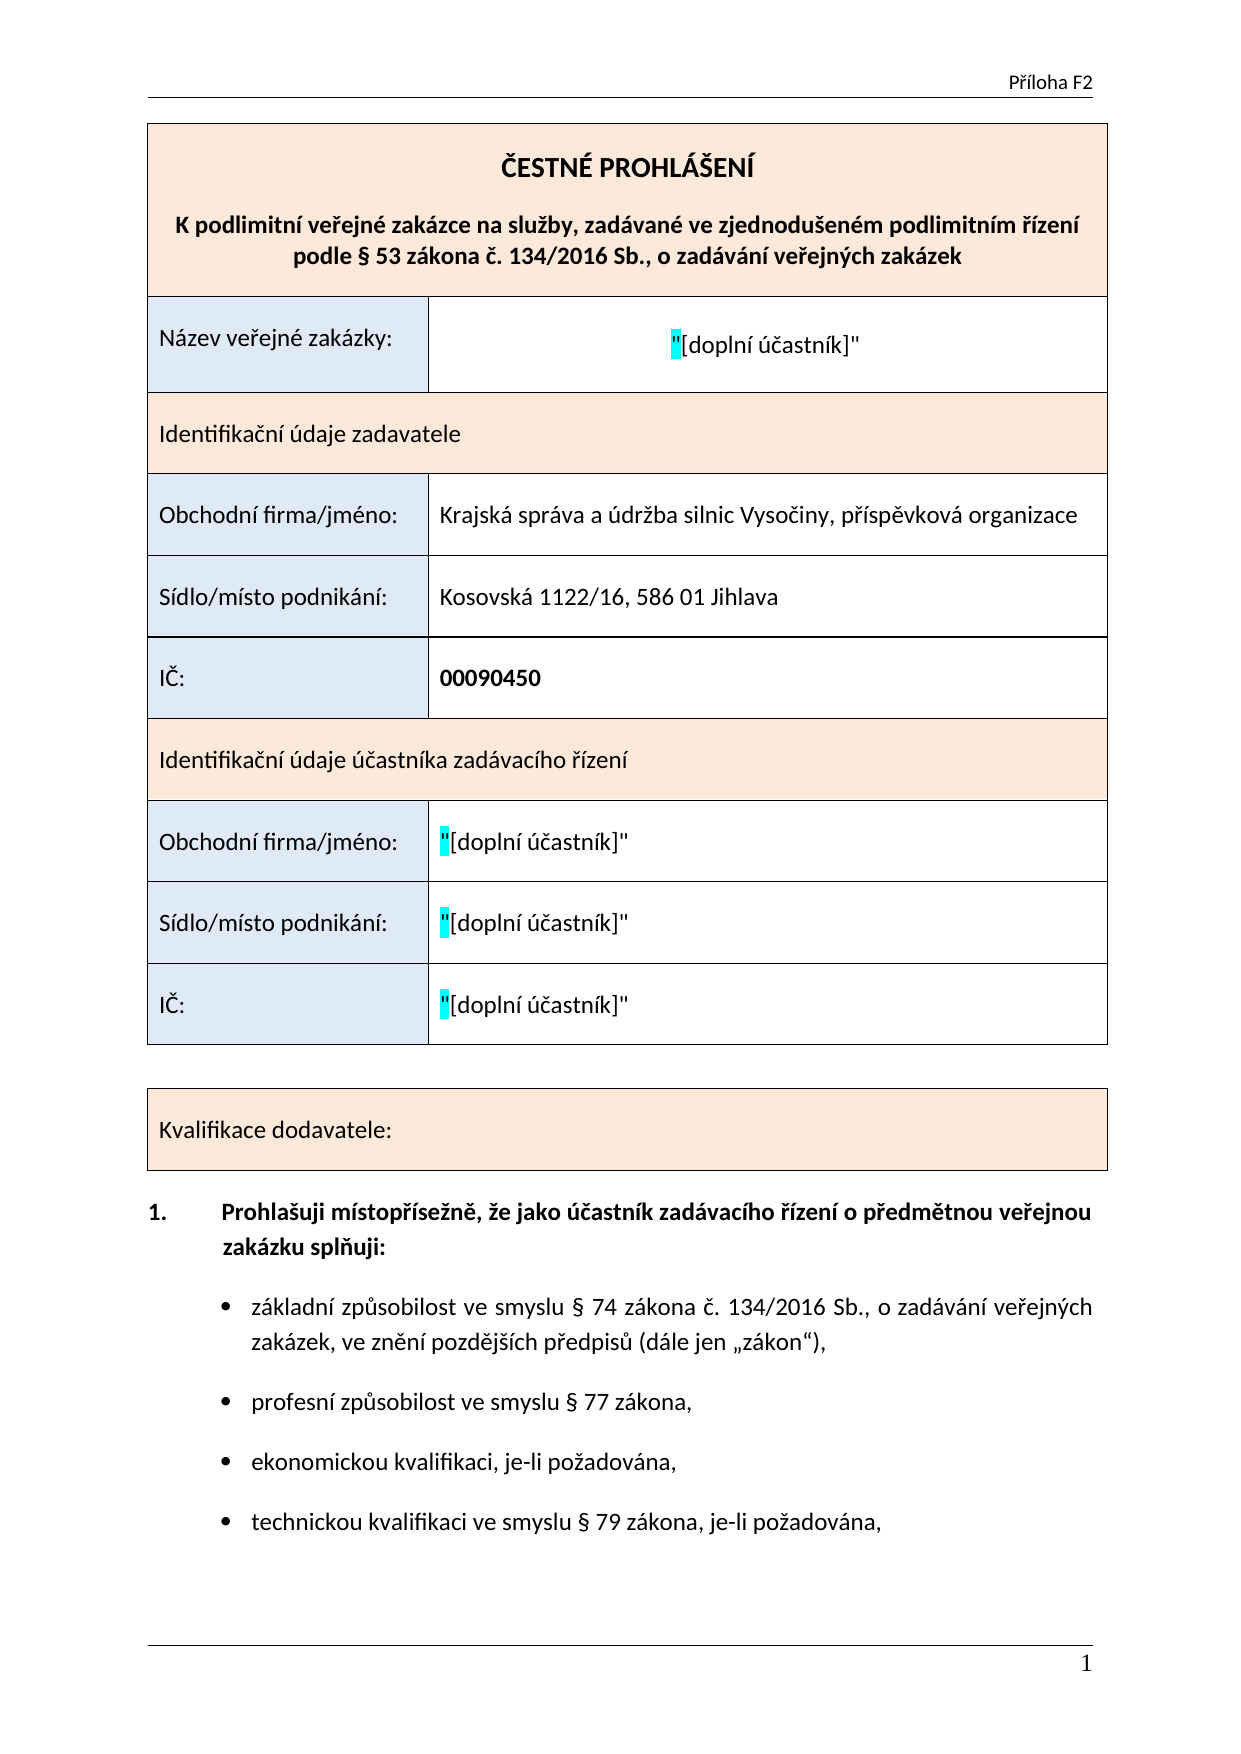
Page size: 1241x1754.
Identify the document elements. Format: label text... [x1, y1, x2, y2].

table_header Kvalifikace dodavatele: [148, 1089, 1107, 1170]
table_cell IČ: [148, 638, 428, 718]
list technickou kvalifikaci ve smyslu § 79 zákona, je-li požadována, [221, 1506, 1093, 1536]
table_cell [429, 964, 1107, 1044]
table_cell 00090450 [429, 638, 1107, 718]
table_cell Obchodní firma/jméno: [148, 474, 428, 555]
table_cell Kosovská 1122/16, 586 01 Jihlava [429, 556, 1107, 636]
table_cell IČ: [148, 964, 428, 1044]
table_cell [429, 297, 1107, 392]
table_cell Název veřejné zakázky: [148, 297, 428, 392]
table_cell Identifikační údaje účastníka zadávacího řízení [148, 719, 1107, 799]
table_cell Sídlo/místo podnikání: [148, 556, 428, 636]
list základní způsobilost ve smyslu § 74 zákona č. 134/2016 Sb., o zadávání veřejných zakázek, ve znění pozdějších předpisů (dále jen „zákon“), [221, 1291, 1093, 1356]
table_cell [429, 801, 1107, 881]
table_cell Sídlo/místo podnikání: [148, 882, 428, 963]
list Prohlašuji místopřísežně, že jako účastník zadávacího řízení o předmětnou veřejnou zakázku splňuji: [148, 1196, 1093, 1261]
table_cell Krajská správa a údržba silnic Vysočiny, příspěvková organizace [429, 474, 1107, 555]
list ekonomickou kvalifikaci, je-li požadována, [221, 1446, 1093, 1476]
table_header ČESTNÉ PROHLÁŠENÍ K podlimitní veřejné zakázce na služby, zadávané ve zjednodušeném podlimitním řízení podle § 53 zákona č. 134/2016 Sb., o zadávání veřejných zakázek [148, 124, 1107, 296]
table_cell Identifikační údaje zadavatele [148, 393, 1107, 473]
list profesní způsobilost ve smyslu § 77 zákona, [221, 1386, 1093, 1416]
table_cell [429, 882, 1107, 963]
table_cell Obchodní firma/jméno: [148, 801, 428, 881]
